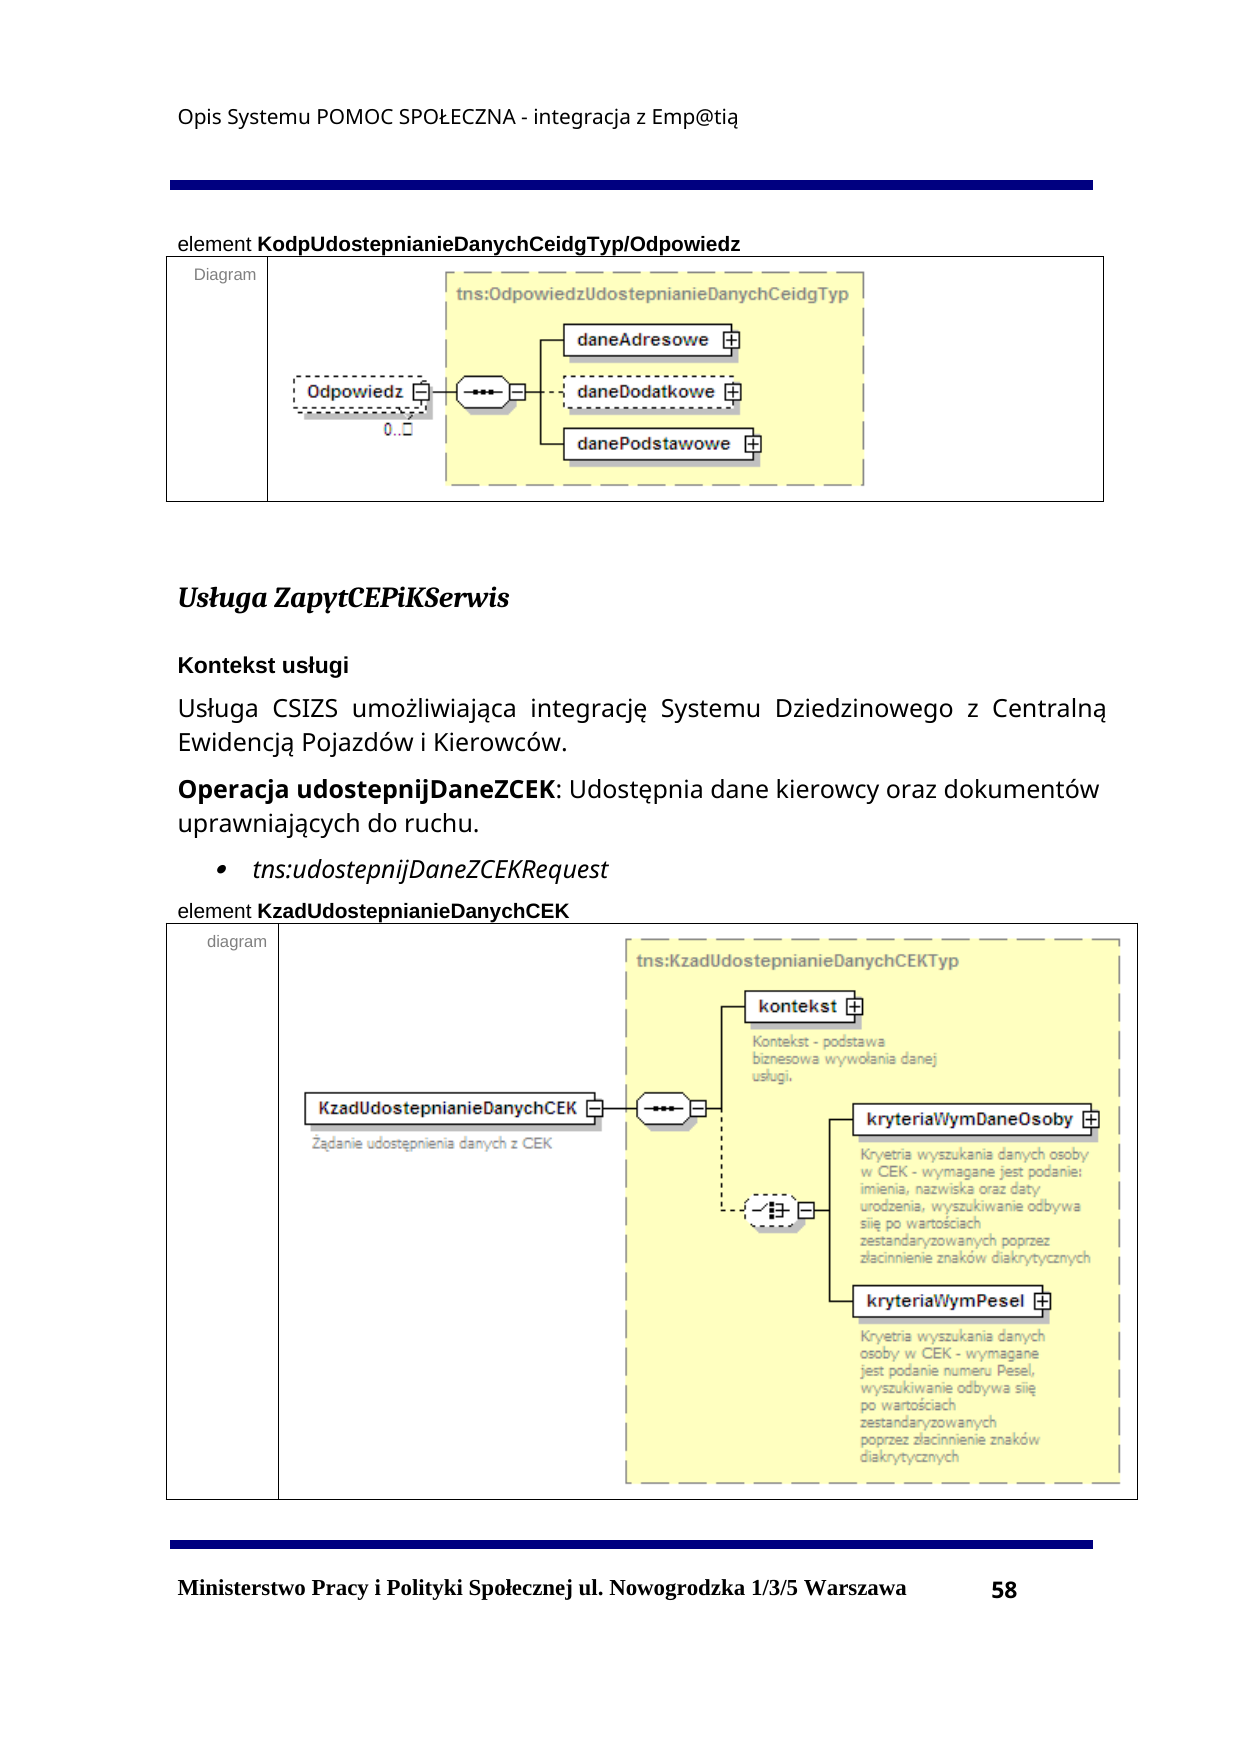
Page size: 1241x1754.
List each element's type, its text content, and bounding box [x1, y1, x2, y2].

picture [289, 931, 1136, 1492]
table_header [279, 924, 1137, 1499]
text Operacja udostepnijDaneZCEK: Udostępnia dane kierowcy oraz dokumentów uprawniających do ruchu. [177, 771, 1107, 839]
table_header [268, 257, 1103, 501]
text element KzadUdostepnianieDanychCEK [177, 899, 1107, 923]
table_header diagram [167, 924, 278, 1499]
list Kontekst usługi [177, 652, 1107, 678]
text Usługa ZapytCEPiKSerwis [177, 581, 1107, 614]
table_header Diagram [167, 257, 267, 501]
text Usługa CSIZS umożliwiająca integrację Systemu Dziedzinowego z Centralną Ewidencją Pojazdów i Kierowców. [177, 691, 1107, 759]
list tns:udostepnijDaneZCEKRequest [215, 852, 1107, 886]
picture [278, 265, 897, 494]
text element KodpUdostepnianieDanychCeidgTyp/Odpowiedz [177, 232, 1107, 256]
